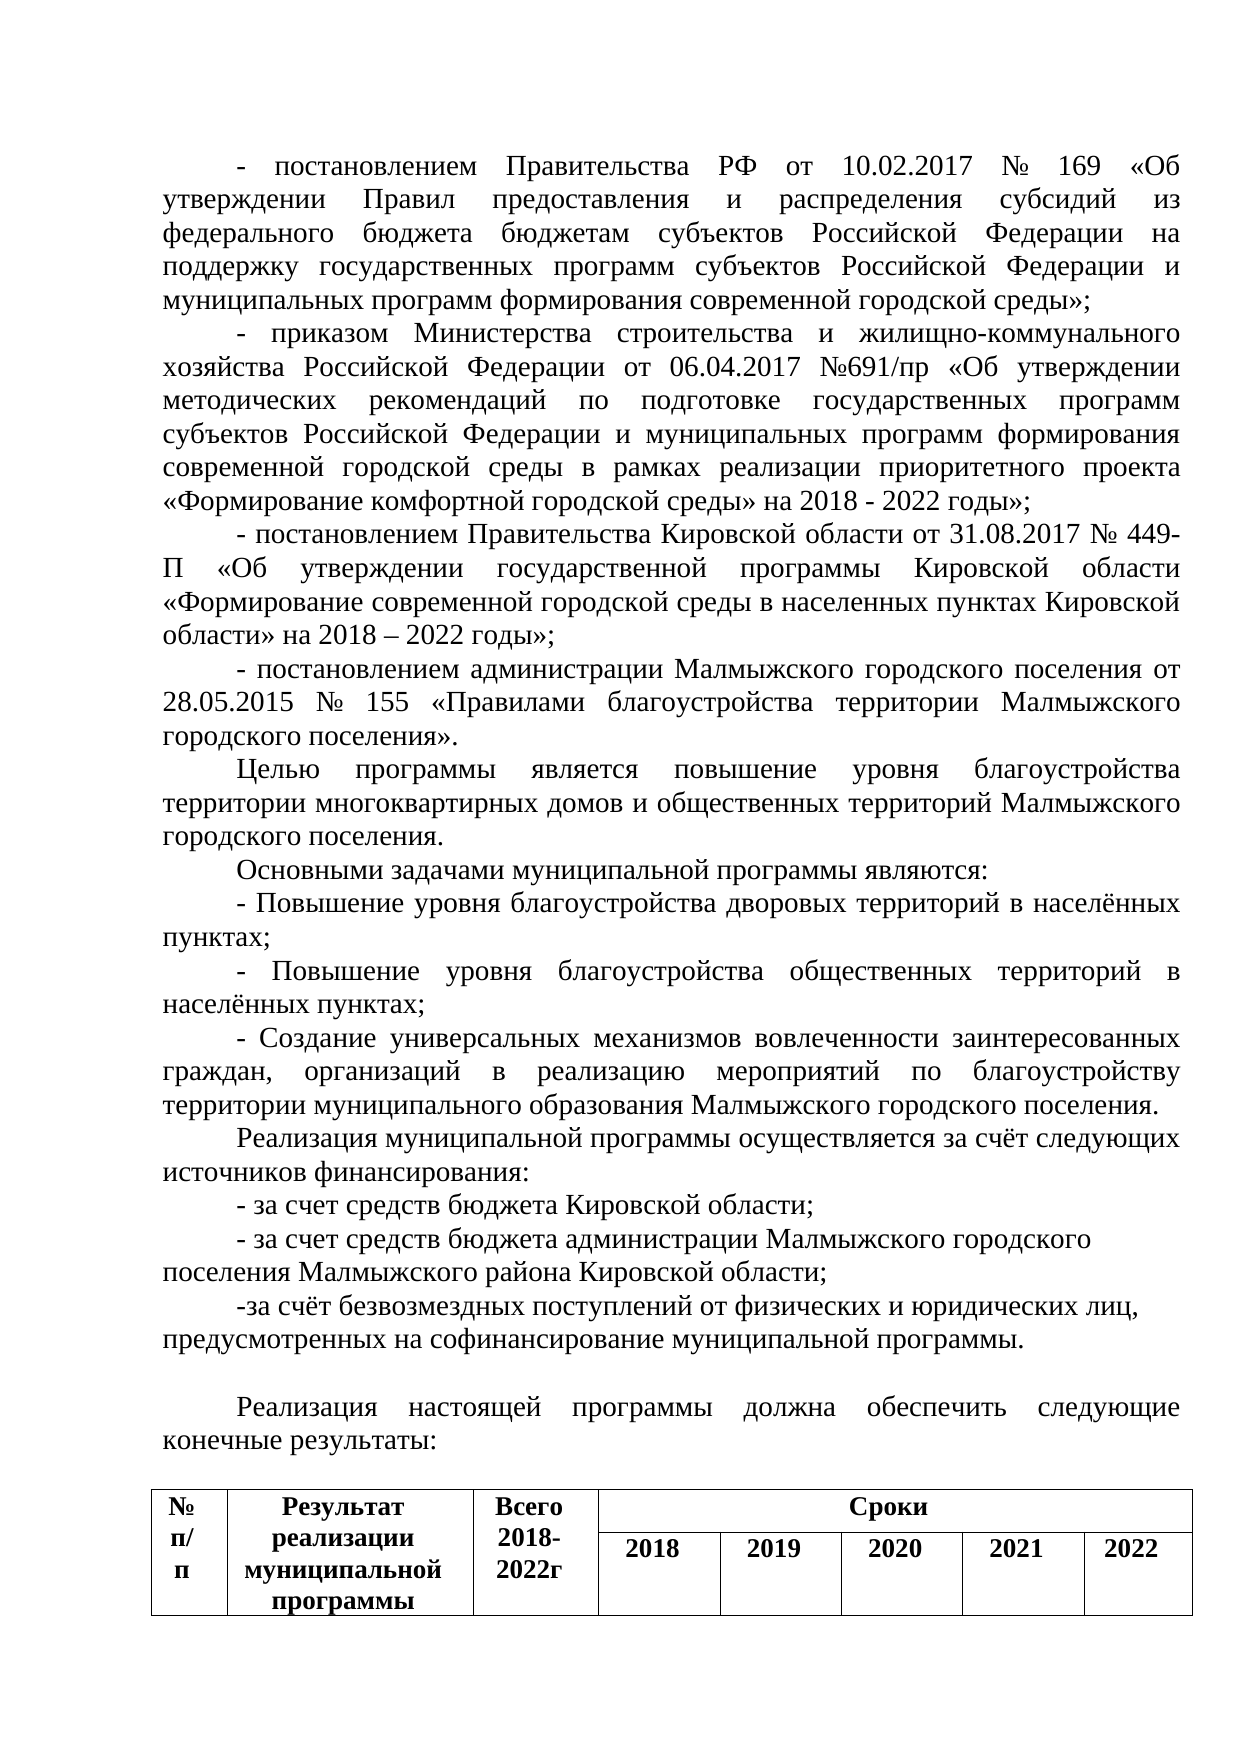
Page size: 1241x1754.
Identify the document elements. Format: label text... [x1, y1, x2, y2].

text Целью программы является повышение уровня благоустройства территории многоквартирных домов и общественных территорий Малмыжского городского поселения. [162, 751, 1181, 852]
table_cell 2019 [721, 1533, 841, 1615]
table_header Результат реализации муниципальной программы [228, 1490, 473, 1615]
text - постановлением администрации Малмыжского городского поселения от 28.05.2015 № 155 «Правилами благоустройства территории Малмыжского городского поселения». [162, 651, 1181, 751]
text Реализация муниципальной программы осуществляется за счёт следующих источников финансирования: [162, 1120, 1181, 1187]
table_cell 2022 [1085, 1533, 1192, 1615]
text Основными задачами муниципальной программы являются: [162, 852, 1181, 886]
text - постановлением Правительства РФ от 10.02.2017 № 169 «Об утверждении Правил предоставления и распределения субсидий из федерального бюджета бюджетам субъектов Российской Федерации на поддержку государственных программ субъектов Российской Федерации и муниципальных программ формирования современной городской среды»; [162, 148, 1181, 315]
text - Создание универсальных механизмов вовлеченности заинтересованных граждан, организаций в реализацию мероприятий по благоустройству территории муниципального образования Малмыжского городского поселения. [162, 1020, 1181, 1120]
text - приказом Министерства строительства и жилищно-коммунального хозяйства Российской Федерации от 06.04.2017 №691/пр «Об утверждении методических рекомендаций по подготовке государственных программ субъектов Российской Федерации и муниципальных программ формирования современной городской среды в рамках реализации приоритетного проекта «Формирование комфортной городской среды» на 2018 - 2022 годы»; [162, 315, 1181, 517]
text Реализация настоящей программы должна обеспечить следующие конечные результаты: [162, 1389, 1181, 1456]
text - Повышение уровня благоустройства общественных территорий в населённых пунктах; [162, 953, 1181, 1020]
text - Повышение уровня благоустройства дворовых территорий в населённых пунктах; [162, 886, 1181, 953]
text - за счет средств бюджета администрации Малмыжского городского поселения Малмыжского района Кировской области; [162, 1221, 1181, 1288]
text - постановлением Правительства Кировской области от 31.08.2017 № 449-П «Об утверждении государственной программы Кировской области «Формирование современной городской среды в населенных пунктах Кировской области» на 2018 – 2022 годы»; [162, 517, 1181, 651]
table_header Всего 2018-2022г [474, 1490, 598, 1615]
table_header Сроки [599, 1490, 1192, 1532]
table_cell 2020 [842, 1533, 962, 1615]
text -за счёт безвозмездных поступлений от физических и юридических лиц, предусмотренных на софинансирование муниципальной программы. [162, 1288, 1181, 1355]
table_cell 2021 [963, 1533, 1084, 1615]
table_cell 2018 [599, 1533, 720, 1615]
text - за счет средств бюджета Кировской области; [162, 1187, 1181, 1221]
table_header № п/п [152, 1490, 227, 1615]
